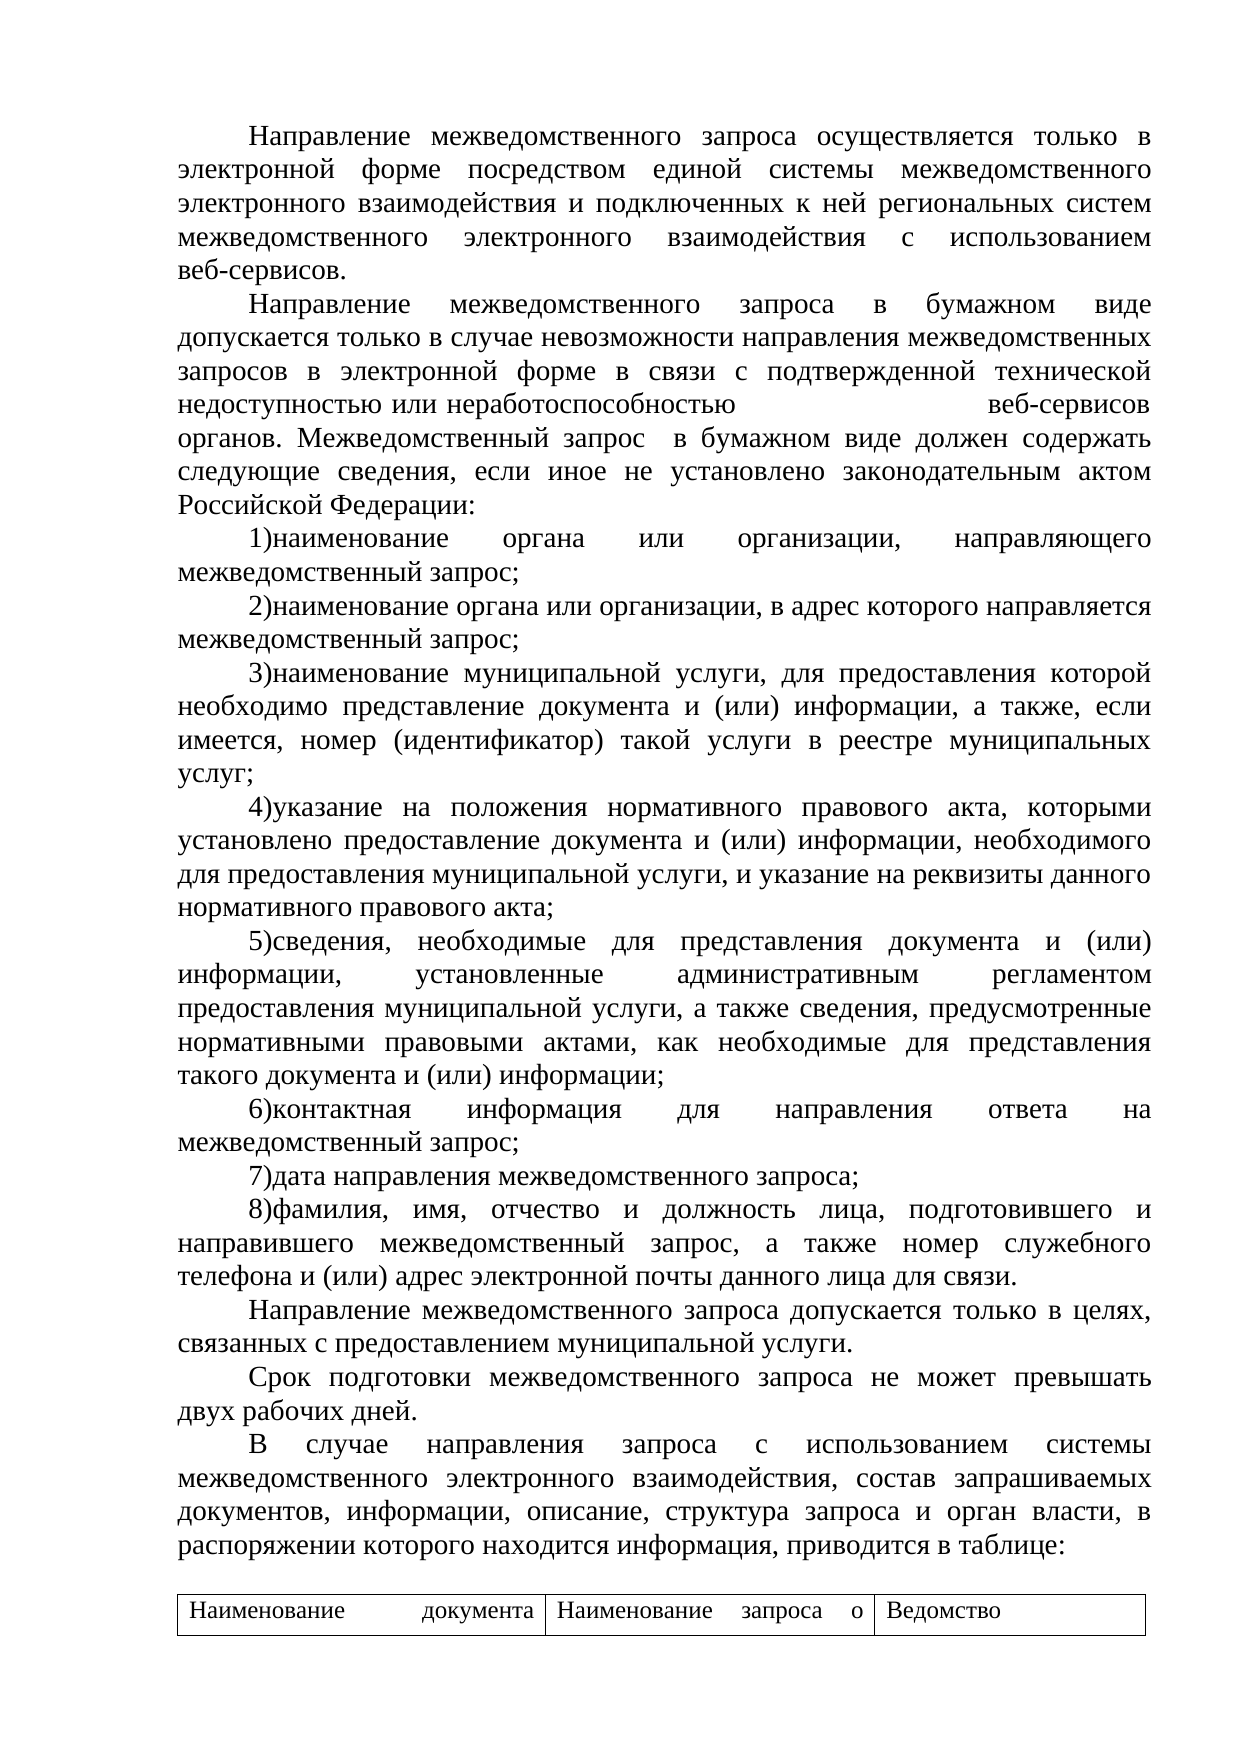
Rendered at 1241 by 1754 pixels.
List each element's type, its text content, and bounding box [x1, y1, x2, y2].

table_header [546, 1595, 874, 1635]
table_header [178, 1595, 545, 1635]
text Направление межведомственного запроса осуществляется только в электронной форме посредством единой системы межведомственного электронного взаимодействия и подключенных к ней региональных систем межведомственного электронного взаимодействия с использованием веб-сервисов. [177, 118, 1152, 286]
text 2)наименование органа или организации, в адрес которого направляется межведомственный запрос; [177, 588, 1152, 655]
text Срок подготовки межведомственного запроса не может превышать двух рабочих дней. [177, 1359, 1152, 1426]
text Направление межведомственного запроса допускается только в целях, связанных с предоставлением муниципальной услуги. [177, 1292, 1152, 1359]
text 1)наименование органа или организации, направляющего межведомственный запрос; [177, 521, 1152, 588]
text Направление межведомственного запроса в бумажном виде допускается только в случае невозможности направления межведомственных запросов в электронной форме в связи с подтвержденной технической недоступностью или неработоспособностью веб-сервисов органов. Межведомственный запрос в бумажном виде должен содержать следующие сведения, если иное не установлено законодательным актом Российской Федерации: [177, 286, 1152, 521]
text 6)контактная информация для направления ответа на межведомственный запрос; [177, 1091, 1152, 1158]
text 3)наименование муниципальной услуги, для предоставления которой необходимо представление документа и (или) информации, а также, если имеется, номер (идентификатор) такой услуги в реестре муниципальных услуг; [177, 655, 1152, 789]
text 8)фамилия, имя, отчество и должность лица, подготовившего и направившего межведомственный запрос, а также номер служебного телефона и (или) адрес электронной почты данного лица для связи. [177, 1191, 1152, 1292]
text 5)сведения, необходимые для представления документа и (или) информации, установленные административным регламентом предоставления муниципальной услуги, а также сведения, предусмотренные нормативными правовыми актами, как необходимые для представления такого документа и (или) информации; [177, 923, 1152, 1091]
text 4)указание на положения нормативного правового акта, которыми установлено предоставление документа и (или) информации, необходимого для предоставления муниципальной услуги, и указание на реквизиты данного нормативного правового акта; [177, 789, 1152, 923]
text 7)дата направления межведомственного запроса; [177, 1158, 1152, 1191]
text В случае направления запроса с использованием системы межведомственного электронного взаимодействия, состав запрашиваемых документов, информации, описание, структура запроса и орган власти, в распоряжении которого находится информация, приводится в таблице: [177, 1426, 1152, 1560]
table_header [875, 1595, 1145, 1635]
